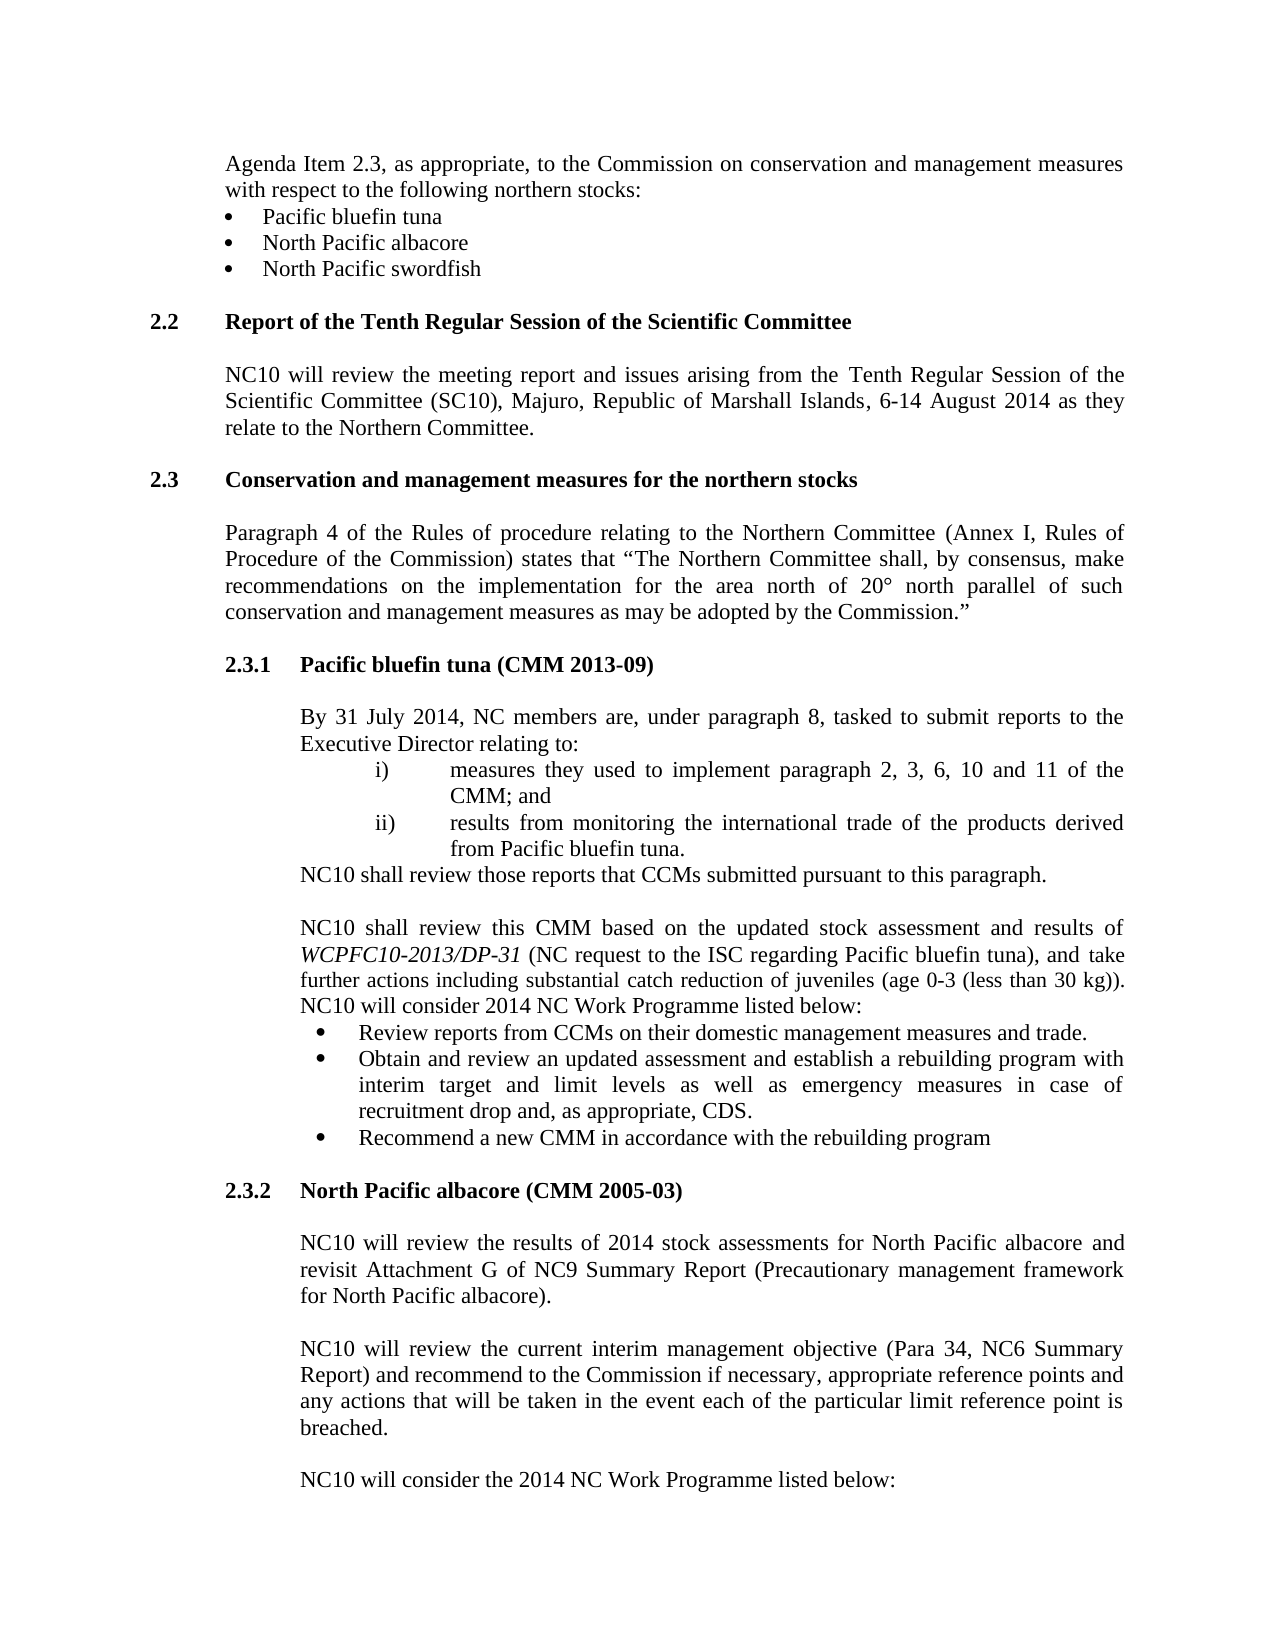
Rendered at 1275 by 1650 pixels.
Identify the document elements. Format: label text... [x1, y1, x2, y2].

list Report of the Tenth Regular Session of the Scientific Committee [150, 308, 1125, 334]
list Conservation and management measures for the northern stocks [150, 466, 1125, 493]
text NC10 will review the current interim management objective (Para 34, NC6 Summary Report) and recommend to the Commission if necessary, appropriate reference points and any actions that will be taken in the event each of the particular limit reference point is breached. [300, 1335, 1125, 1440]
list Recommend a new CMM in accordance with the rebuilding program [317, 1124, 1125, 1150]
list measures they used to implement paragraph 2, 3, 6, 10 and 11 of the CMM; and [375, 756, 1125, 809]
text NC10 shall review those reports that CCMs submitted pursuant to this paragraph. [300, 862, 1125, 888]
list Pacific bluefin tuna [225, 203, 1125, 229]
text NC10 shall review this CMM based on the updated stock assessment and results of WCPFC10-2013/DP-31 (NC request to the ISC regarding Pacific bluefin tuna), and take further actions including substantial catch reduction of juveniles (age 0-3 (less than 30 kg)). NC10 will consider 2014 NC Work Programme listed below: [300, 914, 1125, 1018]
text NC10 will review the meeting report and issues arising from the Tenth Regular Session of the Scientific Committee (SC10), Majuro, Republic of Marshall Islands, 6-14 August 2014 as they relate to the Northern Committee. [225, 361, 1125, 440]
text NC10 will review the results of 2014 stock assessments for North Pacific albacore and revisit Attachment G of NC9 Summary Report (Precautionary management framework for North Pacific albacore). [300, 1229, 1125, 1308]
text Paragraph 4 of the Rules of procedure relating to the Northern Committee (Annex I, Rules of Procedure of the Commission) states that “The Northern Committee shall, by consensus, make recommendations on the implementation for the area north of 20° north parallel of such conservation and management measures as may be adopted by the Commission.” [225, 519, 1125, 624]
list Obtain and review an updated assessment and establish a rebuilding program with interim target and limit levels as well as emergency measures in case of recruitment drop and, as appropriate, CDS. [317, 1045, 1125, 1124]
text NC10 will consider the 2014 NC Work Programme listed below: [300, 1467, 1125, 1493]
list North Pacific albacore (CMM 2005-03) [225, 1177, 1125, 1203]
list Pacific bluefin tuna (CMM 2013-09) [225, 651, 1125, 677]
list North Pacific swordfish [225, 255, 1125, 282]
list Review reports from CCMs on their domestic management measures and trade. [317, 1018, 1125, 1045]
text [225, 150, 1125, 203]
list North Pacific albacore [225, 229, 1125, 255]
text By 31 July 2014, NC members are, under paragraph 8, tasked to submit reports to the Executive Director relating to: [300, 703, 1125, 756]
list results from monitoring the international trade of the products derived from Pacific bluefin tuna. [375, 809, 1125, 862]
